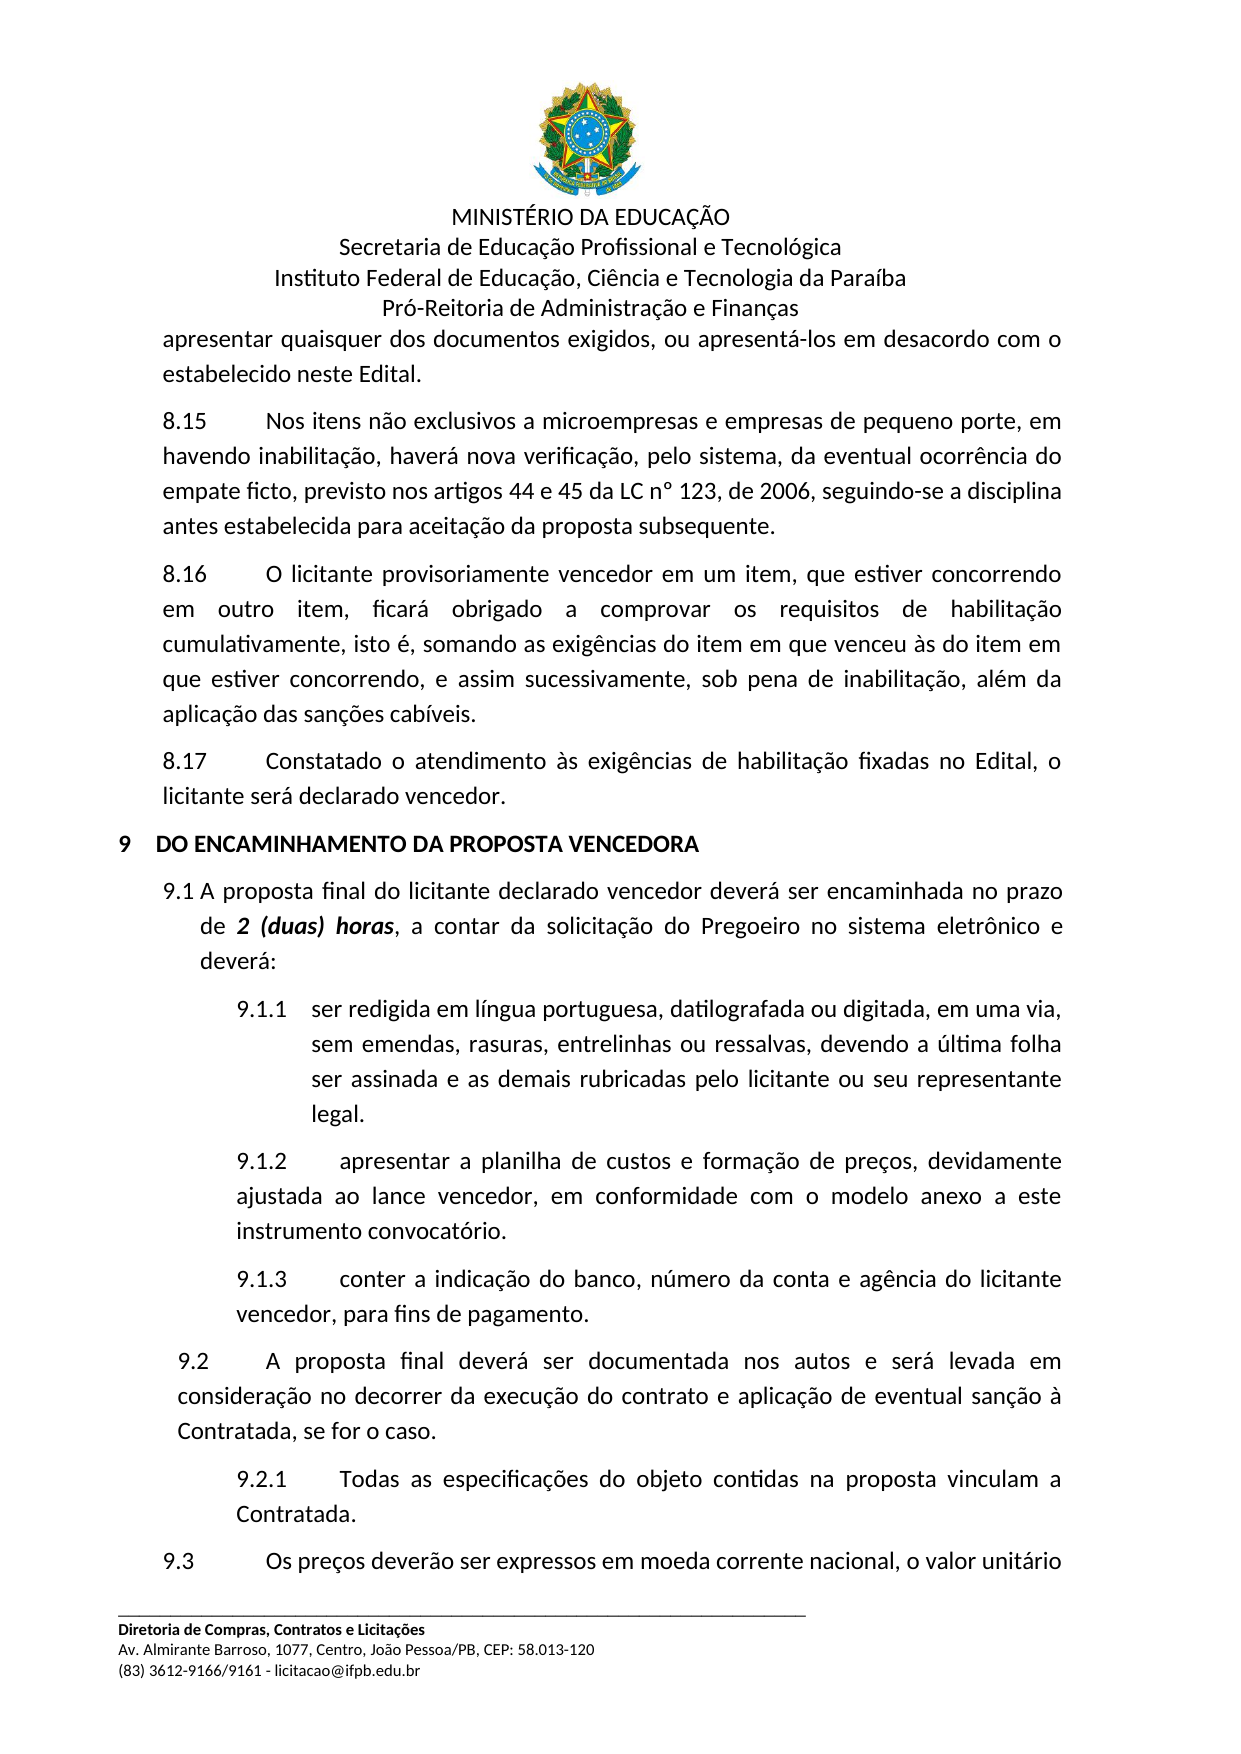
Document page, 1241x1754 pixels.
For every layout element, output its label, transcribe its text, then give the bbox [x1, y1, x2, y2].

list apresentar a planilha de custos e formação de preços, devidamente ajustada ao lance vencedor, em conformidade com o modelo anexo a este instrumento convocatório. [236, 1146, 1063, 1246]
list DO ENCAMINHAMENTO DA PROPOSTA VENCEDORA [118, 828, 1064, 858]
list A proposta final do licitante declarado vencedor deverá ser encaminhada no prazo de 2 (duas) horas, a contar da solicitação do Pregoeiro no sistema eletrônico e deverá: [162, 876, 1064, 976]
list A proposta final deverá ser documentada nos autos e será levada em consideração no decorrer da execução do contrato e aplicação de eventual sanção à Contratada, se for o caso. [177, 1346, 1063, 1446]
list O licitante provisoriamente vencedor em um item, que estiver concorrendo em outro item, ficará obrigado a comprovar os requisitos de habilitação cumulativamente, isto é, somando as exigências do item em que venceu às do item em que estiver concorrendo, e assim sucessivamente, sob pena de inabilitação, além da aplicação das sanções cabíveis. [162, 558, 1063, 728]
picture [529, 80, 645, 199]
list Todas as especificações do objeto contidas na proposta vinculam a Contratada. [236, 1463, 1063, 1528]
list Constatado o atendimento às exigências de habilitação fixadas no Edital, o licitante será declarado vencedor. [162, 746, 1063, 811]
list ser redigida em língua portuguesa, datilografada ou digitada, em uma via, sem emendas, rasuras, entrelinhas ou ressalvas, devendo a última folha ser assinada e as demais rubricadas pelo licitante ou seu representante legal. [236, 993, 1063, 1128]
list conter a indicação do banco, número da conta e agência do licitante vencedor, para fins de pagamento. [236, 1263, 1063, 1328]
list Nos itens não exclusivos a microempresas e empresas de pequeno porte, em havendo inabilitação, haverá nova verificação, pelo sistema, da eventual ocorrência do empate ficto, previsto nos artigos 44 e 45 da LC nº 123, de 2006, seguindo-se a disciplina antes estabelecida para aceitação da proposta subsequente. [162, 406, 1063, 541]
